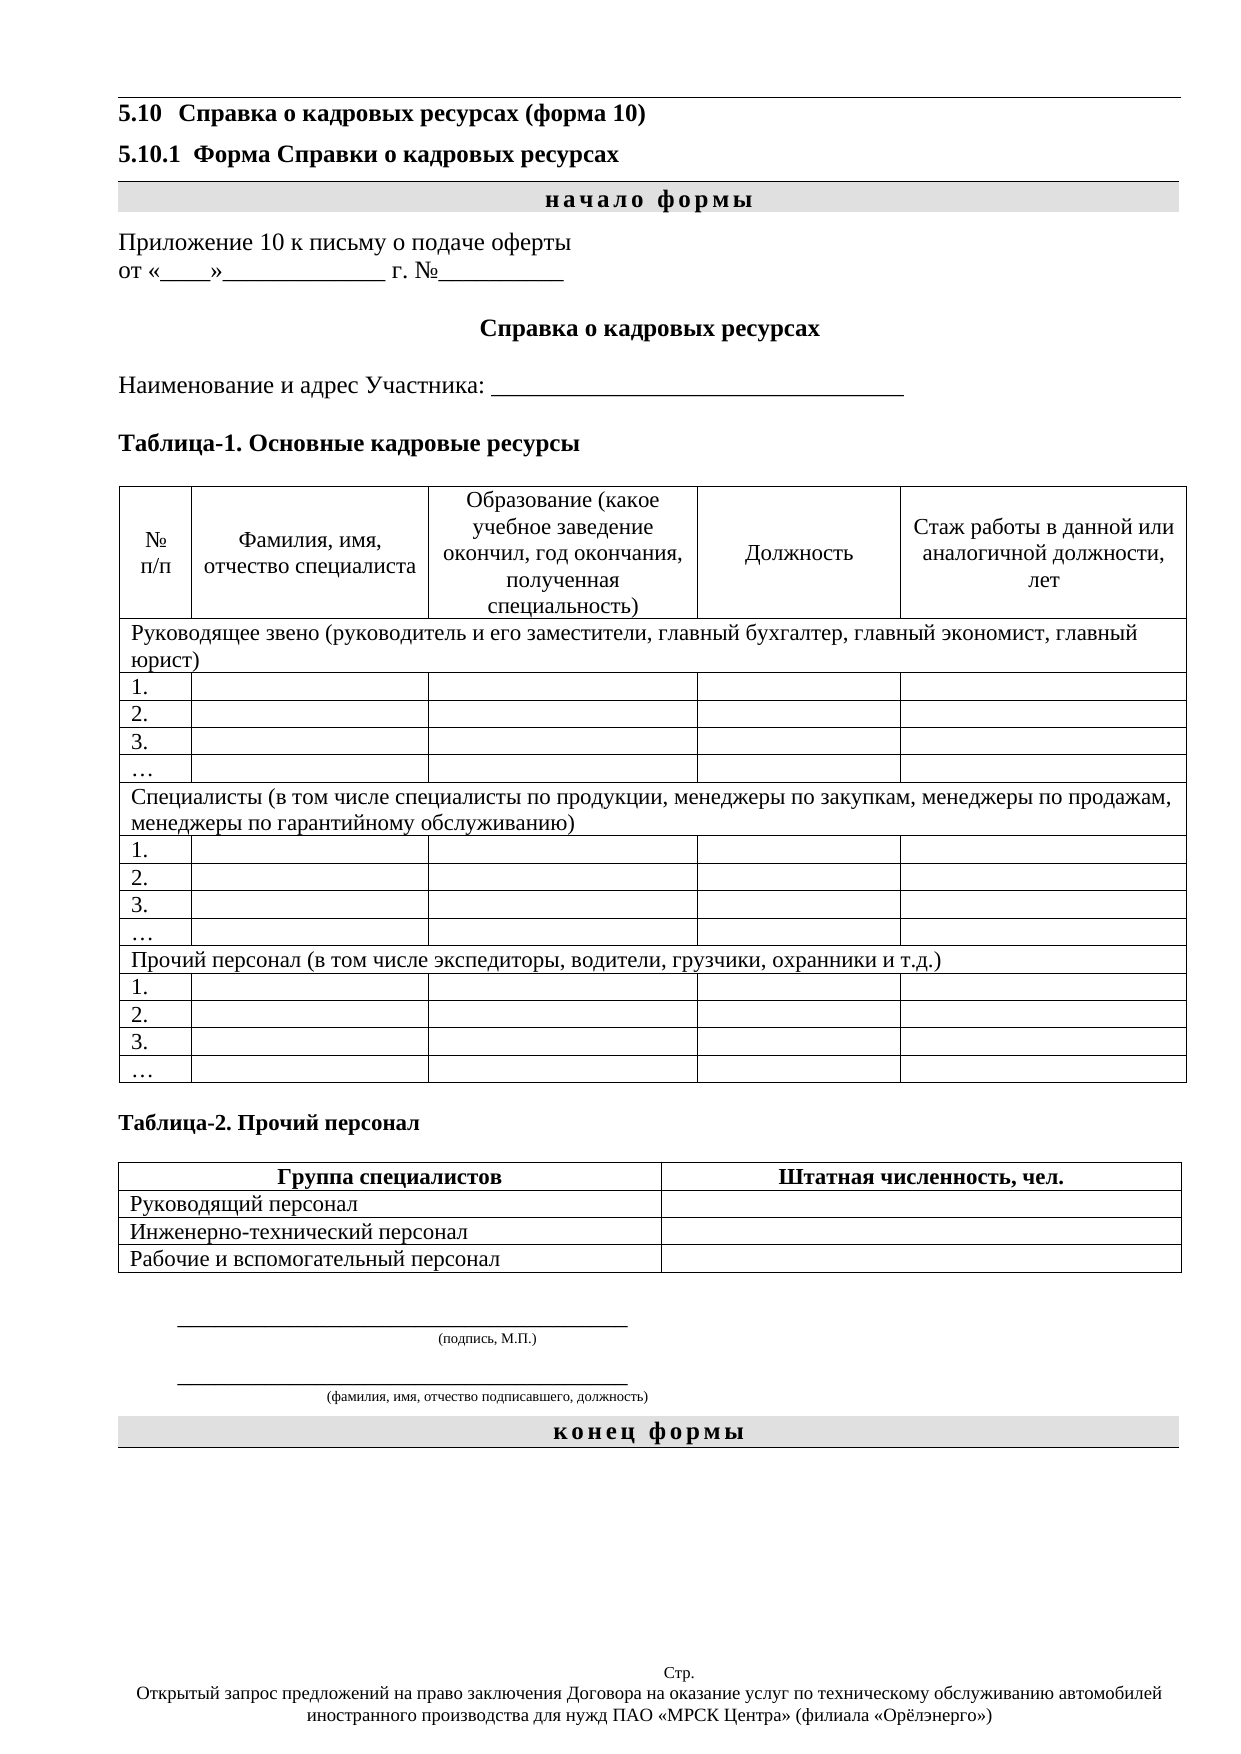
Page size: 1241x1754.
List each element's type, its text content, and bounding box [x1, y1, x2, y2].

table_cell [120, 673, 191, 699]
table_cell [120, 1001, 191, 1027]
table_cell [698, 1001, 900, 1027]
table_cell [192, 1056, 428, 1082]
table_cell [429, 673, 697, 699]
text ____________________________________ [118, 1359, 1181, 1388]
table_cell [901, 974, 1186, 1000]
table_cell [901, 701, 1186, 727]
table_cell [901, 864, 1186, 890]
table_cell [698, 728, 900, 754]
table_header № п/п [120, 487, 191, 618]
table_cell [901, 836, 1186, 863]
table_cell [192, 919, 428, 945]
table_cell [429, 1028, 697, 1054]
table_header Штатная численность, чел. [662, 1163, 1181, 1189]
subtitle Справка о кадровых ресурсах (форма 10) [118, 98, 1181, 127]
table_header Образование (какое учебное заведение окончил, год окончания, полученная специальность) [429, 487, 697, 618]
table_cell [429, 1001, 697, 1027]
table_cell [429, 1056, 697, 1082]
table_cell [429, 891, 697, 918]
text (подпись, М.П.) [118, 1330, 797, 1359]
table_cell [662, 1218, 1181, 1244]
text (фамилия, имя, отчество подписавшего, должность) [118, 1388, 797, 1416]
table_cell [192, 864, 428, 890]
table_cell … [120, 755, 191, 782]
table_cell [429, 701, 697, 727]
table_cell [662, 1191, 1181, 1217]
table_cell [901, 673, 1186, 699]
table_cell [698, 1028, 900, 1054]
table_cell [901, 1001, 1186, 1027]
text Таблица-1. Основные кадровые ресурсы [118, 428, 1181, 457]
table_header Фамилия, имя, отчество специалиста [192, 487, 428, 618]
table_cell [698, 864, 900, 890]
table_cell [901, 919, 1186, 945]
table_cell Прочий персонал (в том числе экспедиторы, водители, грузчики, охранники и т.д.) [120, 946, 1186, 972]
table_cell [698, 1056, 900, 1082]
table_cell [192, 974, 428, 1000]
table_cell [698, 673, 900, 699]
table_cell [901, 1028, 1186, 1054]
table_cell [429, 974, 697, 1000]
text Наименование и адрес Участника: _________________________________ [118, 371, 1181, 399]
text Таблица-2. Прочий персонал [118, 1109, 1181, 1136]
table_cell Руководящее звено (руководитель и его заместители, главный бухгалтер, главный экономист, главный юрист) [120, 619, 1186, 672]
table_cell [120, 1028, 191, 1054]
table_cell [662, 1245, 1181, 1272]
table_cell [698, 701, 900, 727]
table_cell Специалисты (в том числе специалисты по продукции, менеджеры по закупкам, менеджеры по продажам, менеджеры по гарантийному обслуживанию) [120, 783, 1186, 835]
subtitle Форма Справки о кадровых ресурсах [118, 139, 1181, 168]
table_cell [901, 891, 1186, 918]
table_cell [192, 891, 428, 918]
table_cell [120, 728, 191, 754]
table_cell [698, 974, 900, 1000]
table_cell [698, 891, 900, 918]
table_cell Инженерно-технический персонал [119, 1218, 661, 1244]
table_cell [120, 891, 191, 918]
table_cell [698, 755, 900, 782]
table_cell [120, 864, 191, 890]
table_cell [429, 919, 697, 945]
table_cell [429, 864, 697, 890]
table_cell [120, 701, 191, 727]
table_cell … [120, 919, 191, 945]
table_cell [192, 728, 428, 754]
table_cell [698, 836, 900, 863]
table_header Стаж работы в данной или аналогичной должности, лет [901, 487, 1186, 618]
table_cell Руководящий персонал [119, 1191, 661, 1217]
table_cell [192, 1001, 428, 1027]
table_header Группа специалистов [119, 1163, 661, 1189]
table_cell [429, 755, 697, 782]
table_cell [192, 673, 428, 699]
table_cell [192, 1028, 428, 1054]
text ____________________________________ [118, 1301, 1181, 1330]
text начало формы [118, 182, 1179, 212]
table_cell Рабочие и вспомогательный персонал [119, 1245, 661, 1272]
table_cell [901, 1056, 1186, 1082]
table_cell [192, 701, 428, 727]
table_cell [120, 836, 191, 863]
table_cell [120, 974, 191, 1000]
table_cell [698, 919, 900, 945]
table_cell [901, 755, 1186, 782]
table_cell … [120, 1056, 191, 1082]
table_header Должность [698, 487, 900, 618]
text Справка о кадровых ресурсах [118, 313, 1181, 342]
table_cell [192, 836, 428, 863]
text конец формы [118, 1416, 1179, 1447]
table_cell [429, 728, 697, 754]
table_cell [192, 755, 428, 782]
table_cell [901, 728, 1186, 754]
table_cell [429, 836, 697, 863]
text Приложение 10 к письму о подаче оферты от «____»_____________ г. №__________ [118, 227, 1181, 284]
